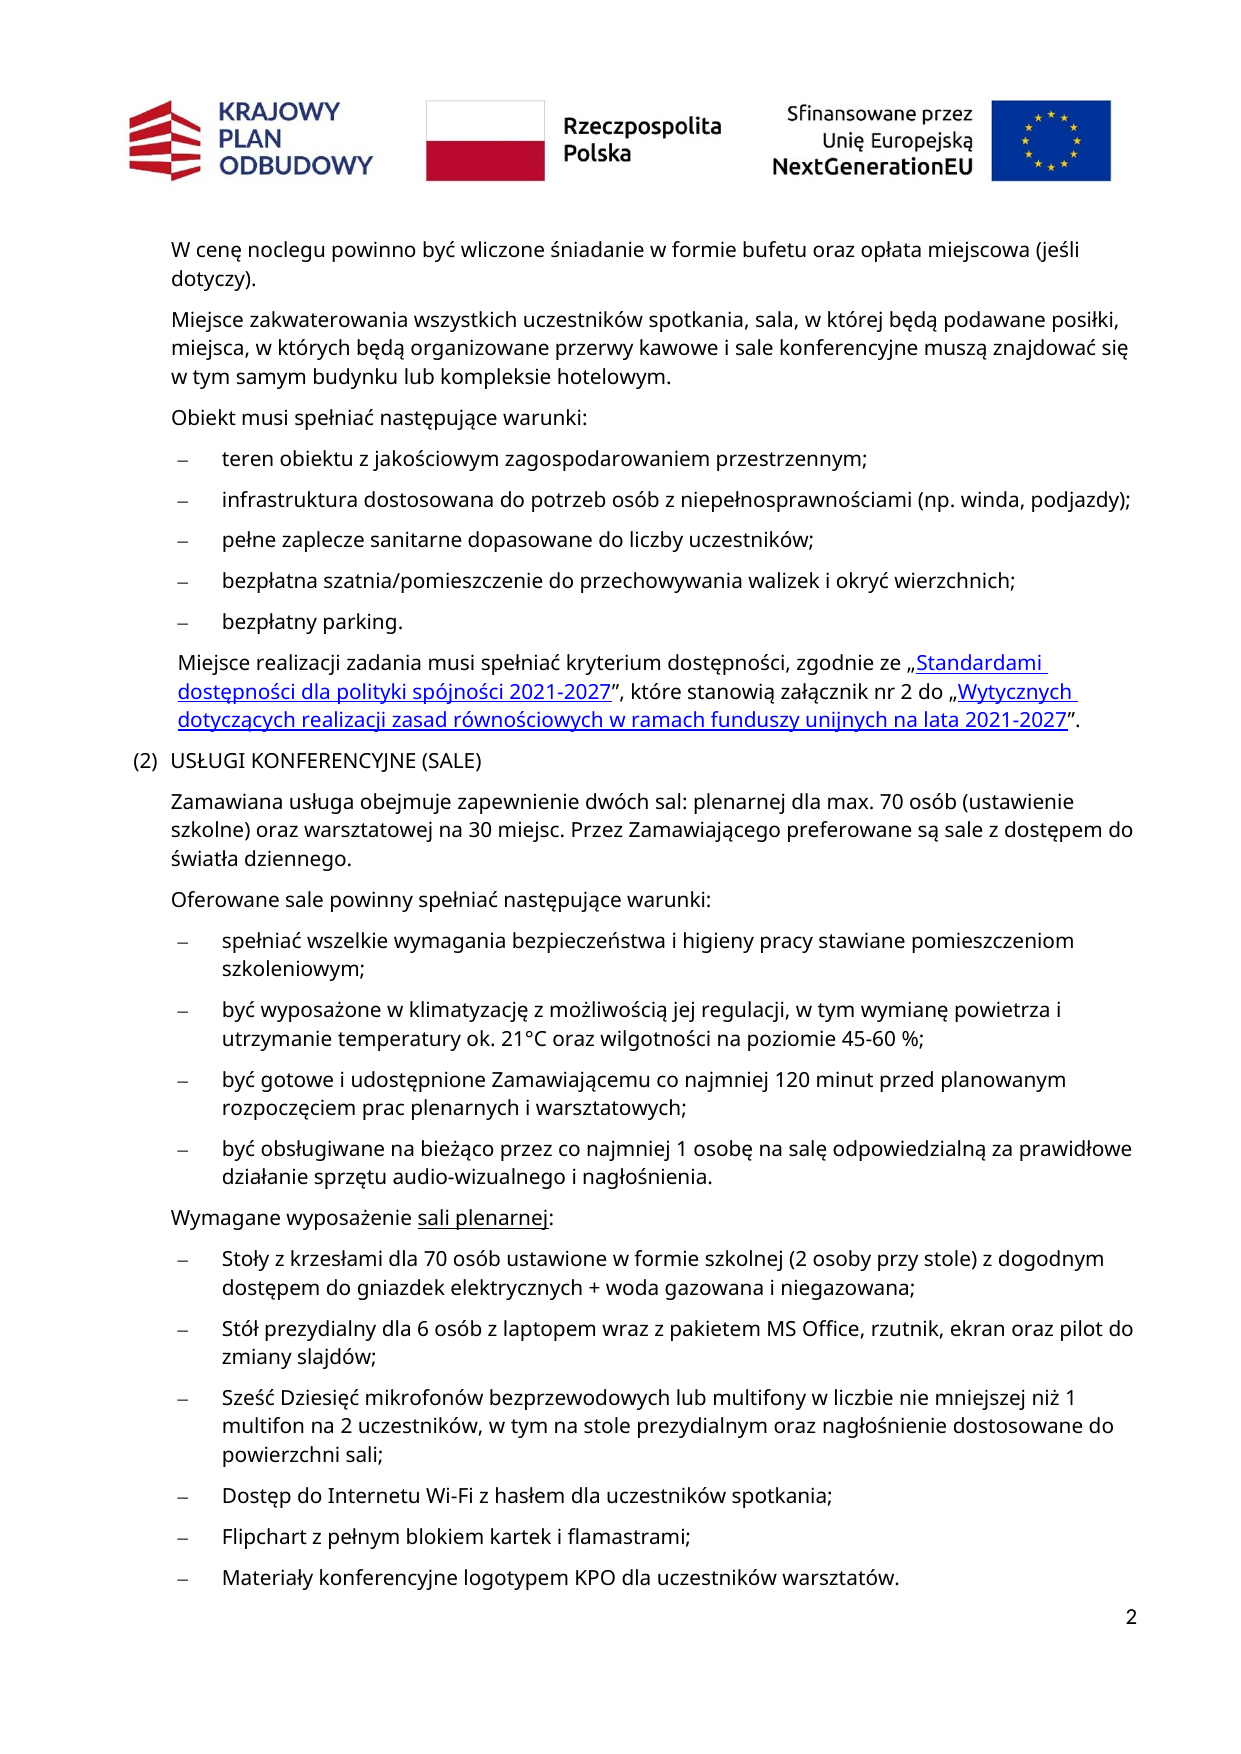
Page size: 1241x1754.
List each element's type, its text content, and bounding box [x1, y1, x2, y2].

list Stoły z krzesłami dla 70 osób ustawione w formie szkolnej (2 osoby przy stole) z dogodnym dostępem do gniazdek elektrycznych + woda gazowana i niegazowana; [177, 1244, 1137, 1301]
list teren obiektu z jakościowym zagospodarowaniem przestrzennym; [177, 444, 1137, 472]
list bezpłatny parking. [177, 607, 1137, 636]
list spełniać wszelkie wymagania bezpieczeństwa i higieny pracy stawiane pomieszczeniom szkoleniowym; [177, 926, 1137, 983]
picture [103, 73, 1137, 208]
list Oferowane sale powinny spełniać następujące warunki: [171, 885, 1137, 913]
list być gotowe i udostępnione Zamawiającemu co najmniej 120 minut przed planowanym rozpoczęciem prac plenarnych i warsztatowych; [177, 1065, 1137, 1122]
text Miejsce realizacji zadania musi spełniać kryterium dostępności, zgodnie ze „Standardami dostępności dla polityki spójności 2021-2027”, które stanowią załącznik nr 2 do „Wytycznych dotyczących realizacji zasad równościowych w ramach funduszy unijnych na lata 2021-2027”. [177, 648, 1137, 734]
list USŁUGI KONFERENCYJNE (SALE) [133, 746, 1137, 775]
list infrastruktura dostosowana do potrzeb osób z niepełnosprawnościami (np. winda, podjazdy); [177, 485, 1137, 513]
list Materiały konferencyjne logotypem KPO dla uczestników warsztatów. [177, 1563, 1137, 1591]
list Wymagane wyposażenie sali plenarnej: [171, 1203, 1137, 1232]
list Flipchart z pełnym blokiem kartek i flamastrami; [177, 1522, 1137, 1550]
list Miejsce zakwaterowania wszystkich uczestników spotkania, sala, w której będą podawane posiłki, miejsca, w których będą organizowane przerwy kawowe i sale konferencyjne muszą znajdować się w tym samym budynku lub kompleksie hotelowym. [171, 305, 1137, 390]
list pełne zaplecze sanitarne dopasowane do liczby uczestników; [177, 526, 1137, 554]
list Stół prezydialny dla 6 osób z laptopem wraz z pakietem MS Office, rzutnik, ekran oraz pilot do zmiany slajdów; [177, 1314, 1137, 1371]
list być wyposażone w klimatyzację z możliwością jej regulacji, w tym wymianę powietrza i utrzymanie temperatury ok. 21°C oraz wilgotności na poziomie 45-60 %; [177, 995, 1137, 1052]
list Dostęp do Internetu Wi-Fi z hasłem dla uczestników spotkania; [177, 1481, 1137, 1509]
list W cenę noclegu powinno być wliczone śniadanie w formie bufetu oraz opłata miejscowa (jeśli dotyczy). [171, 236, 1137, 292]
list Obiekt musi spełniać następujące warunki: [171, 403, 1137, 431]
list być obsługiwane na bieżąco przez co najmniej 1 osobę na salę odpowiedzialną za prawidłowe działanie sprzętu audio-wizualnego i nagłośnienia. [177, 1134, 1137, 1191]
list Zamawiana usługa obejmuje zapewnienie dwóch sal: plenarnej dla max. 70 osób (ustawienie szkolne) oraz warsztatowej na 30 miejsc. Przez Zamawiającego preferowane są sale z dostępem do światła dziennego. [171, 787, 1137, 872]
list bezpłatna szatnia/pomieszczenie do przechowywania walizek i okryć wierzchnich; [177, 567, 1137, 595]
list Sześć Dziesięć mikrofonów bezprzewodowych lub multifony w liczbie nie mniejszej niż 1 multifon na 2 uczestników, w tym na stole prezydialnym oraz nagłośnienie dostosowane do powierzchni sali; [177, 1383, 1137, 1468]
